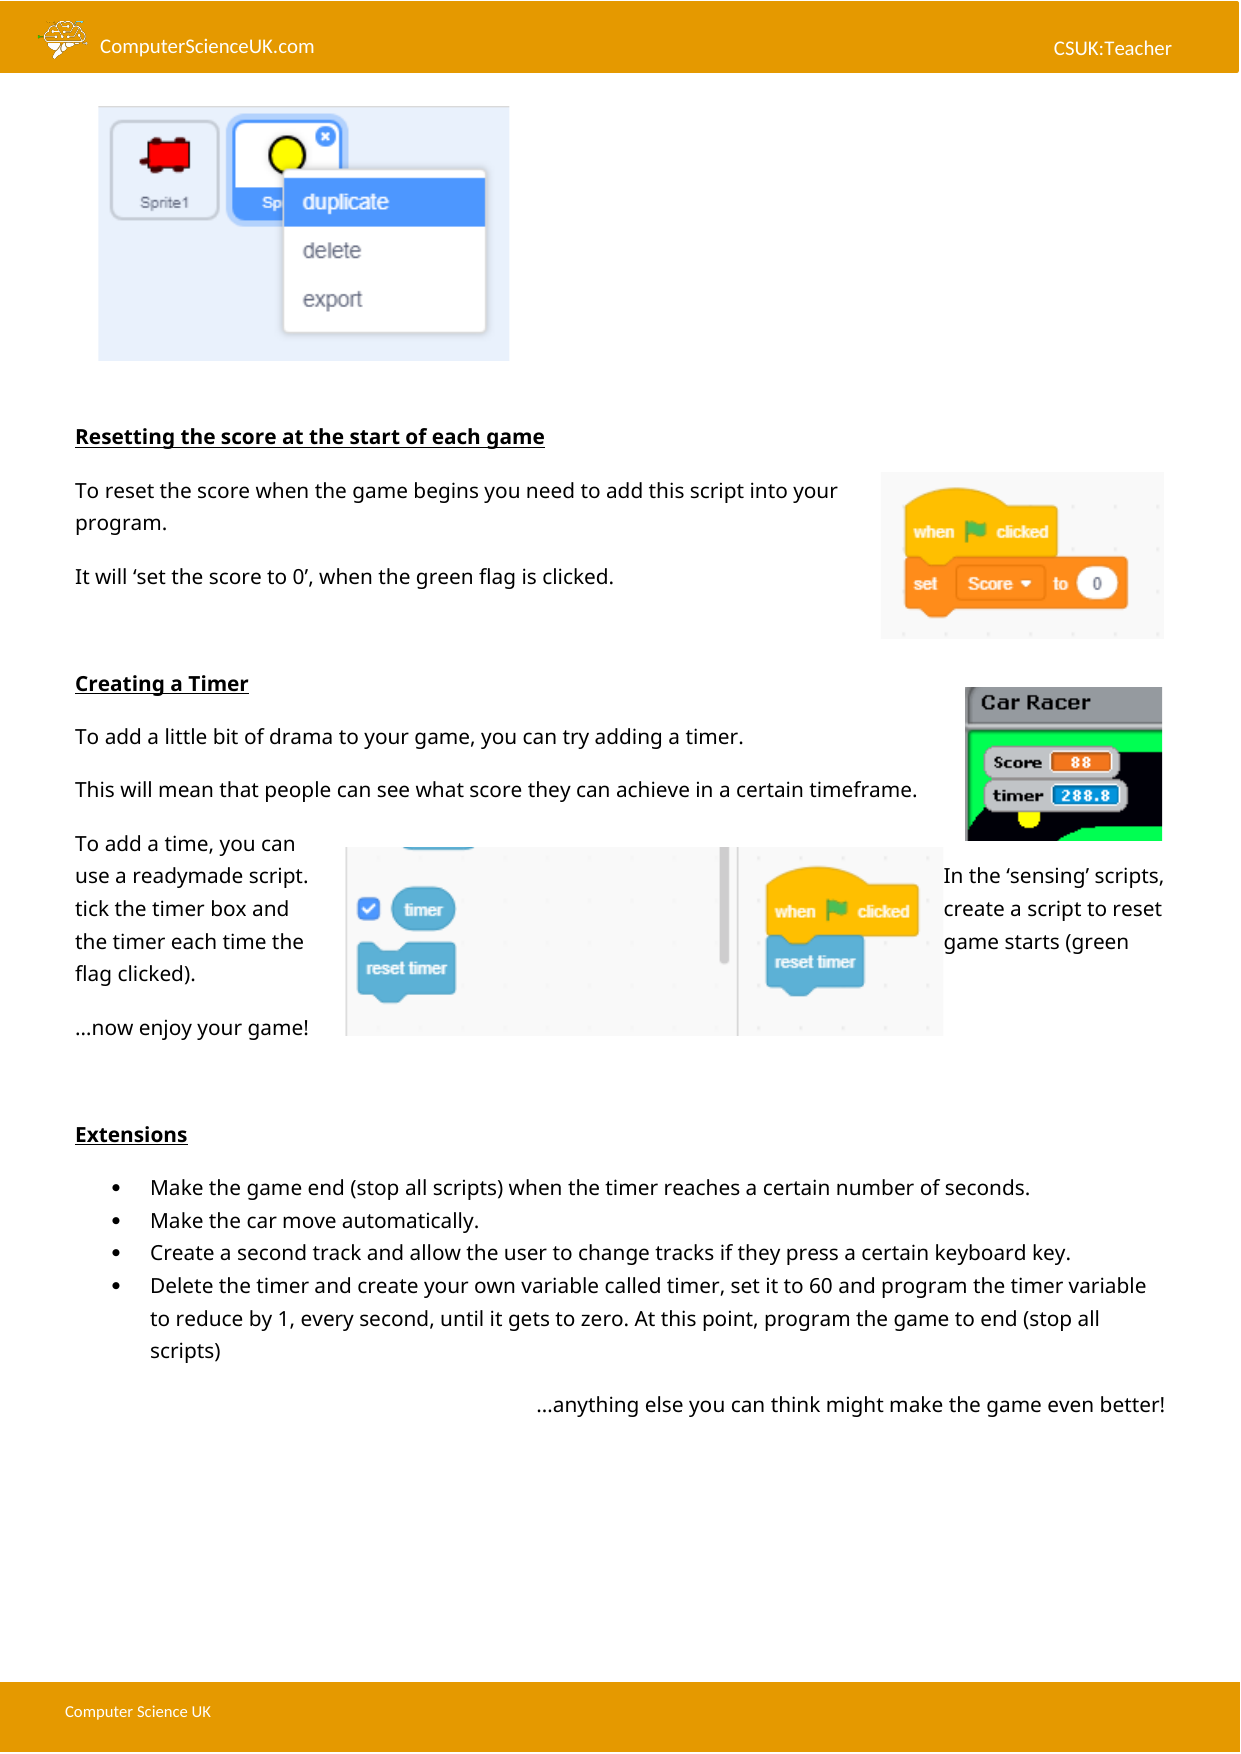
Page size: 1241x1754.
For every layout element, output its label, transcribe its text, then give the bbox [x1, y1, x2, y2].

picture [879, 472, 1164, 639]
text Creating a Timer [75, 669, 1165, 697]
text Extensions [75, 1120, 1165, 1148]
text Resetting the score at the start of each game [75, 422, 1165, 451]
picture [327, 847, 944, 1036]
text To add a little bit of drama to your game, you can try adding a timer. [75, 722, 965, 751]
picture [37, 21, 88, 59]
text …now enjoy your game! [75, 1013, 1165, 1041]
picture [96, 106, 508, 359]
text …anything else you can think might make the game even better! [75, 1390, 1165, 1418]
text To add a time, you can use a readymade script. In the ‘sensing’ scripts, tick the timer box and create a script to reset the timer each time the game starts (green flag clicked). [75, 829, 1165, 988]
list Delete the timer and create your own variable called timer, set it to 60 and program the timer variable to reduce by 1, every second, until it gets to zero. At this point, program the game to end (stop all scripts) [112, 1271, 1165, 1365]
list Make the car move automatically. [112, 1206, 1165, 1234]
text To reset the score when the game begins you need to add this script into your program. [75, 476, 879, 537]
list Make the game end (stop all scripts) when the timer reaches a certain number of seconds. [112, 1173, 1165, 1202]
list Create a second track and allow the user to change tracks if they press a certain keyboard key. [112, 1238, 1165, 1267]
text It will ‘set the score to 0’, when the green flag is clicked. [75, 562, 879, 590]
text This will mean that people can see what score they can achieve in a certain timeframe. [75, 776, 965, 804]
